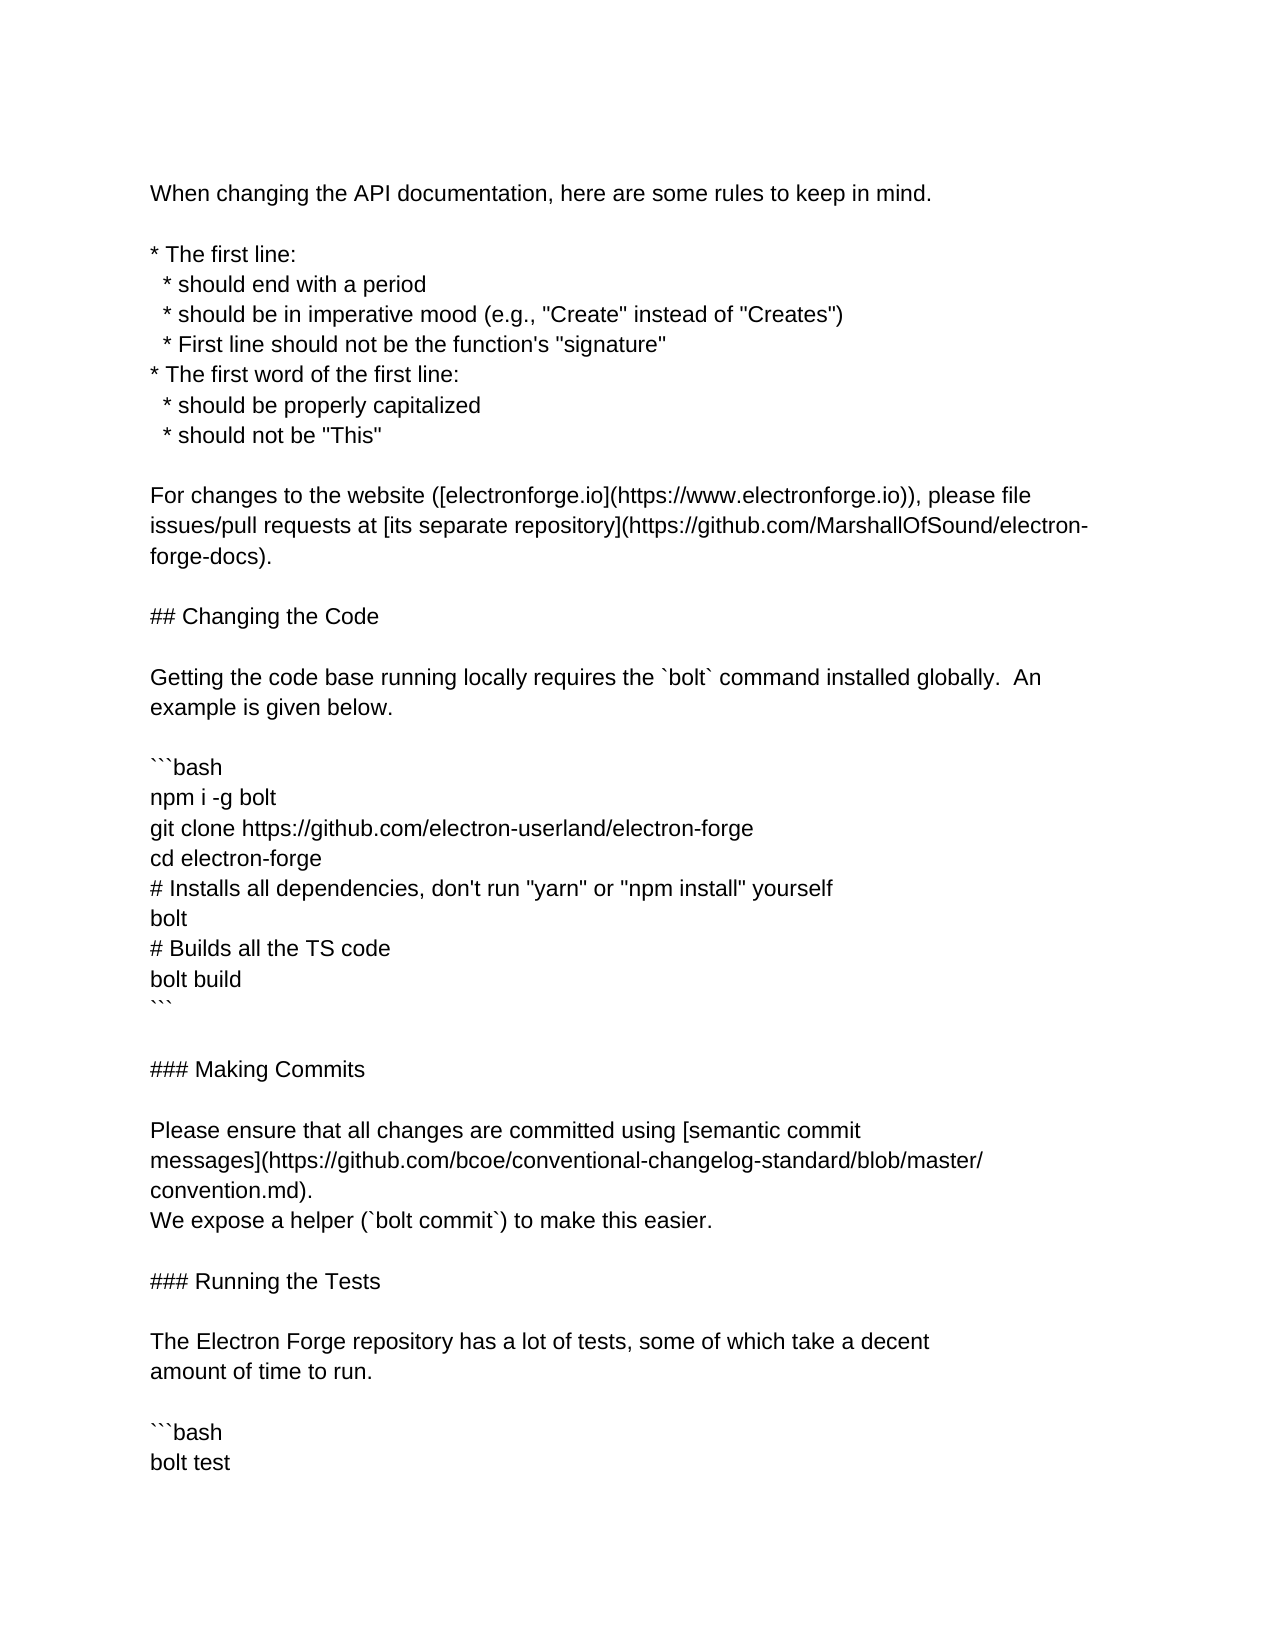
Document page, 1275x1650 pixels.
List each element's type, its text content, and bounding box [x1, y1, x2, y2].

text When changing the API documentation, here are some rules to keep in mind. [150, 180, 1125, 207]
text ``` [150, 996, 1125, 1022]
text ### Making Commits [150, 1056, 1125, 1083]
text bolt test [150, 1449, 1125, 1475]
text Please ensure that all changes are committed using [semantic commit messages](https://github.com/bcoe/conventional-changelog-standard/blob/master/convention.md). [150, 1117, 1125, 1203]
text git clone https://github.com/electron-userland/electron-forge [150, 814, 1125, 841]
text * should be properly capitalized [150, 392, 1125, 418]
text * should be in imperative mood (e.g., "Create" instead of "Creates") [150, 301, 1125, 327]
text ## Changing the Code [150, 603, 1125, 629]
text ```bash [150, 754, 1125, 781]
text ### Running the Tests [150, 1268, 1125, 1294]
text * The first line: [150, 241, 1125, 267]
text # Installs all dependencies, don't run "yarn" or "npm install" yourself [150, 875, 1125, 901]
text npm i -g bolt [150, 784, 1125, 811]
text * First line should not be the function's "signature" [150, 331, 1125, 358]
text Getting the code base running locally requires the `bolt` command installed globally. An example is given below. [150, 663, 1125, 720]
text ```bash [150, 1419, 1125, 1445]
text * should end with a period [150, 271, 1125, 297]
text For changes to the website ([electronforge.io](https://www.electronforge.io)), please file [150, 482, 1125, 509]
text issues/pull requests at [its separate repository](https://github.com/MarshallOfSound/electron-forge-docs). [150, 512, 1125, 569]
text amount of time to run. [150, 1358, 1125, 1385]
text * should not be "This" [150, 422, 1125, 448]
text bolt build [150, 966, 1125, 992]
text We expose a helper (`bolt commit`) to make this easier. [150, 1207, 1125, 1234]
text cd electron-forge [150, 845, 1125, 871]
text # Builds all the TS code [150, 935, 1125, 962]
text The Electron Forge repository has a lot of tests, some of which take a decent [150, 1328, 1125, 1354]
text bolt [150, 905, 1125, 932]
text * The first word of the first line: [150, 361, 1125, 388]
